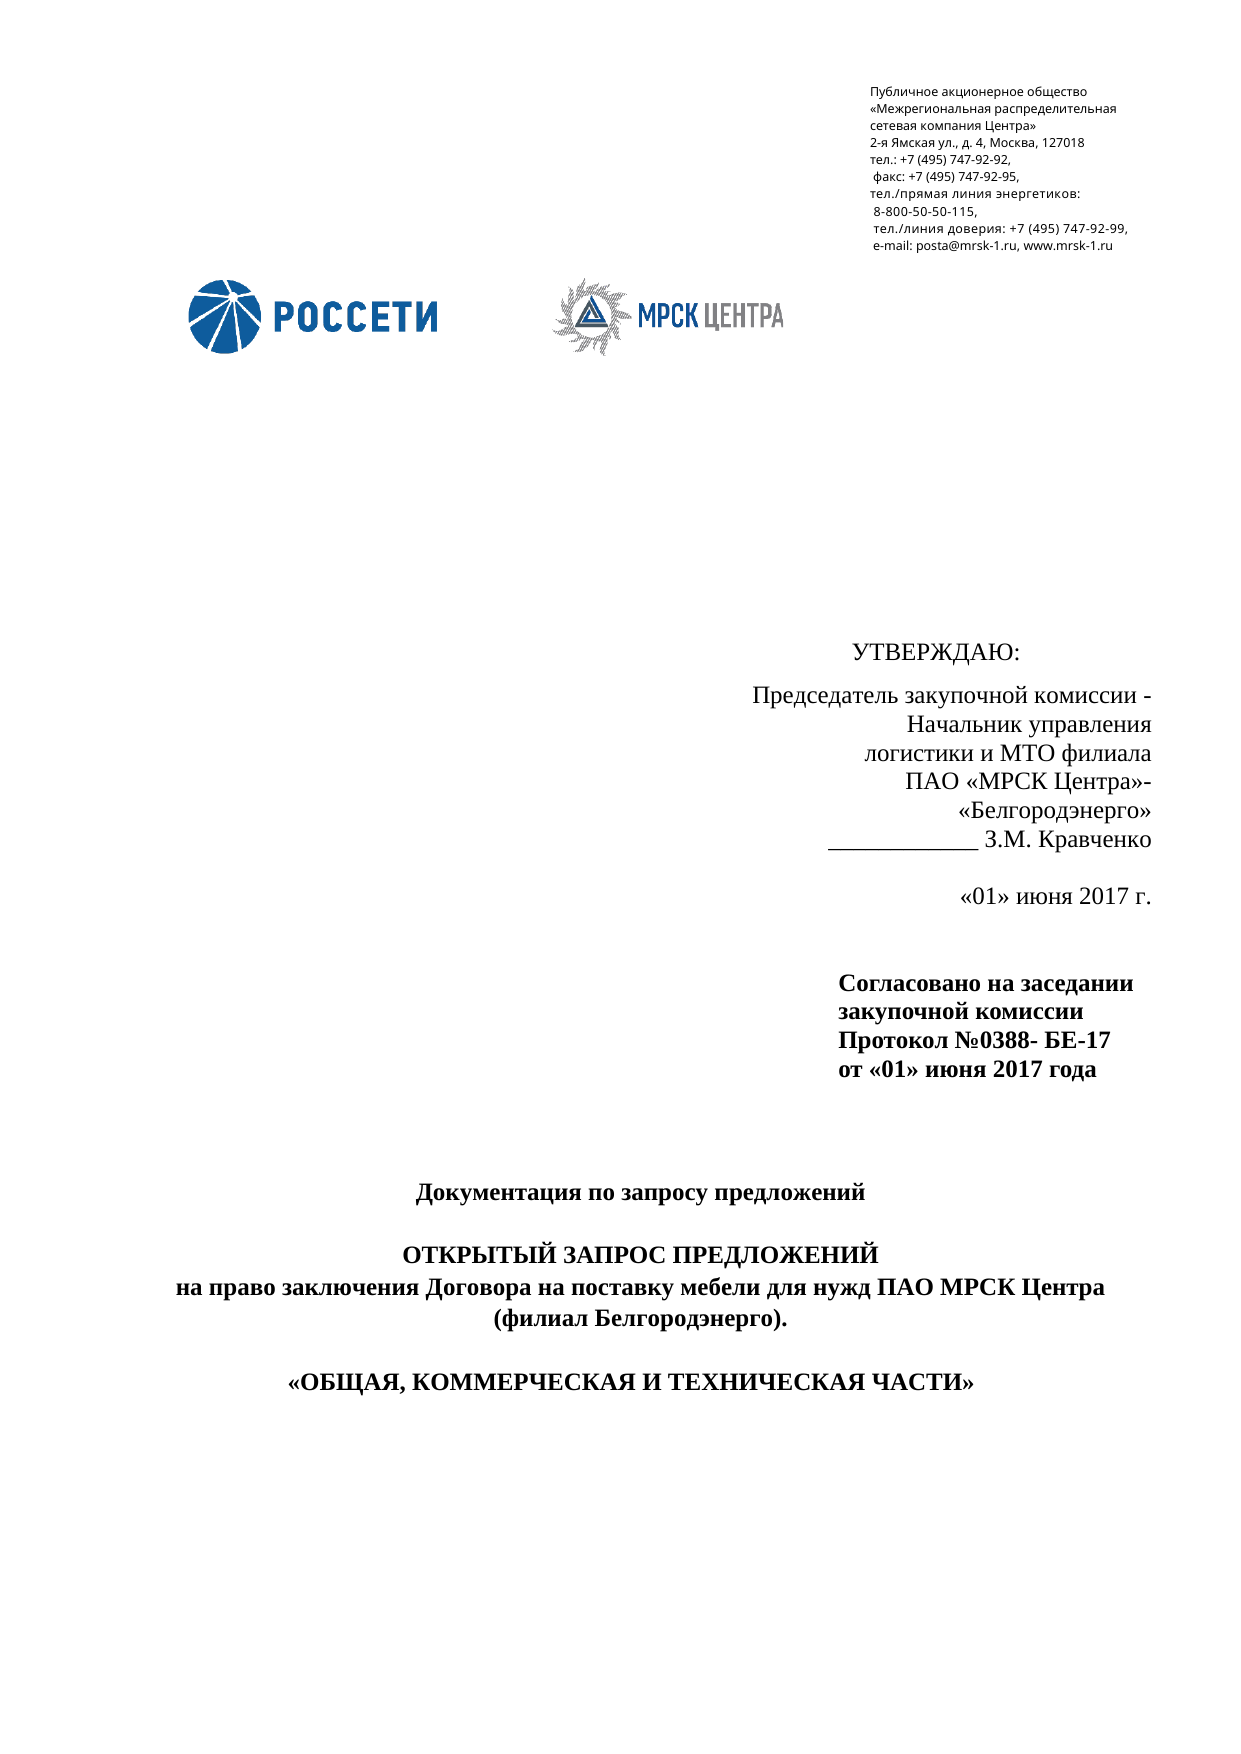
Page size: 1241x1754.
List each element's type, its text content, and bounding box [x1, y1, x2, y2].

text ОТКРЫТЫЙ ЗАПРОС ПРЕДЛОЖЕНИЙ [129, 1240, 1152, 1269]
text «Белгородэнерго» [129, 795, 1152, 824]
text Председатель закупочной комиссии - [129, 680, 1152, 709]
picture [188, 278, 784, 356]
text ПАО «МРСК Центра»- [129, 766, 1152, 795]
text УТВЕРЖДАЮ: [720, 637, 1152, 666]
text «01» июня 2017 г. [720, 881, 1152, 910]
text Начальник управления [129, 709, 1152, 738]
text закупочной комиссии [838, 996, 1152, 1025]
text от «01» июня 2017 года [838, 1054, 1152, 1083]
text Согласовано на заседании [838, 968, 1152, 996]
text Протокол №0388- БЕ-17 [838, 1025, 1152, 1054]
text ____________ З.М. Кравченко [129, 824, 1152, 853]
text логистики и МТО филиала [129, 738, 1152, 766]
text Документация по запросу предложений [129, 1177, 1152, 1206]
text «ОБЩАЯ, КОММЕРЧЕСКАЯ и техническая ЧАСТИ» [73, 1367, 1183, 1395]
text на право заключения Договора на поставку мебели для нужд ПАО МРСК Центра (филиал Белгородэнерго). [129, 1272, 1152, 1332]
